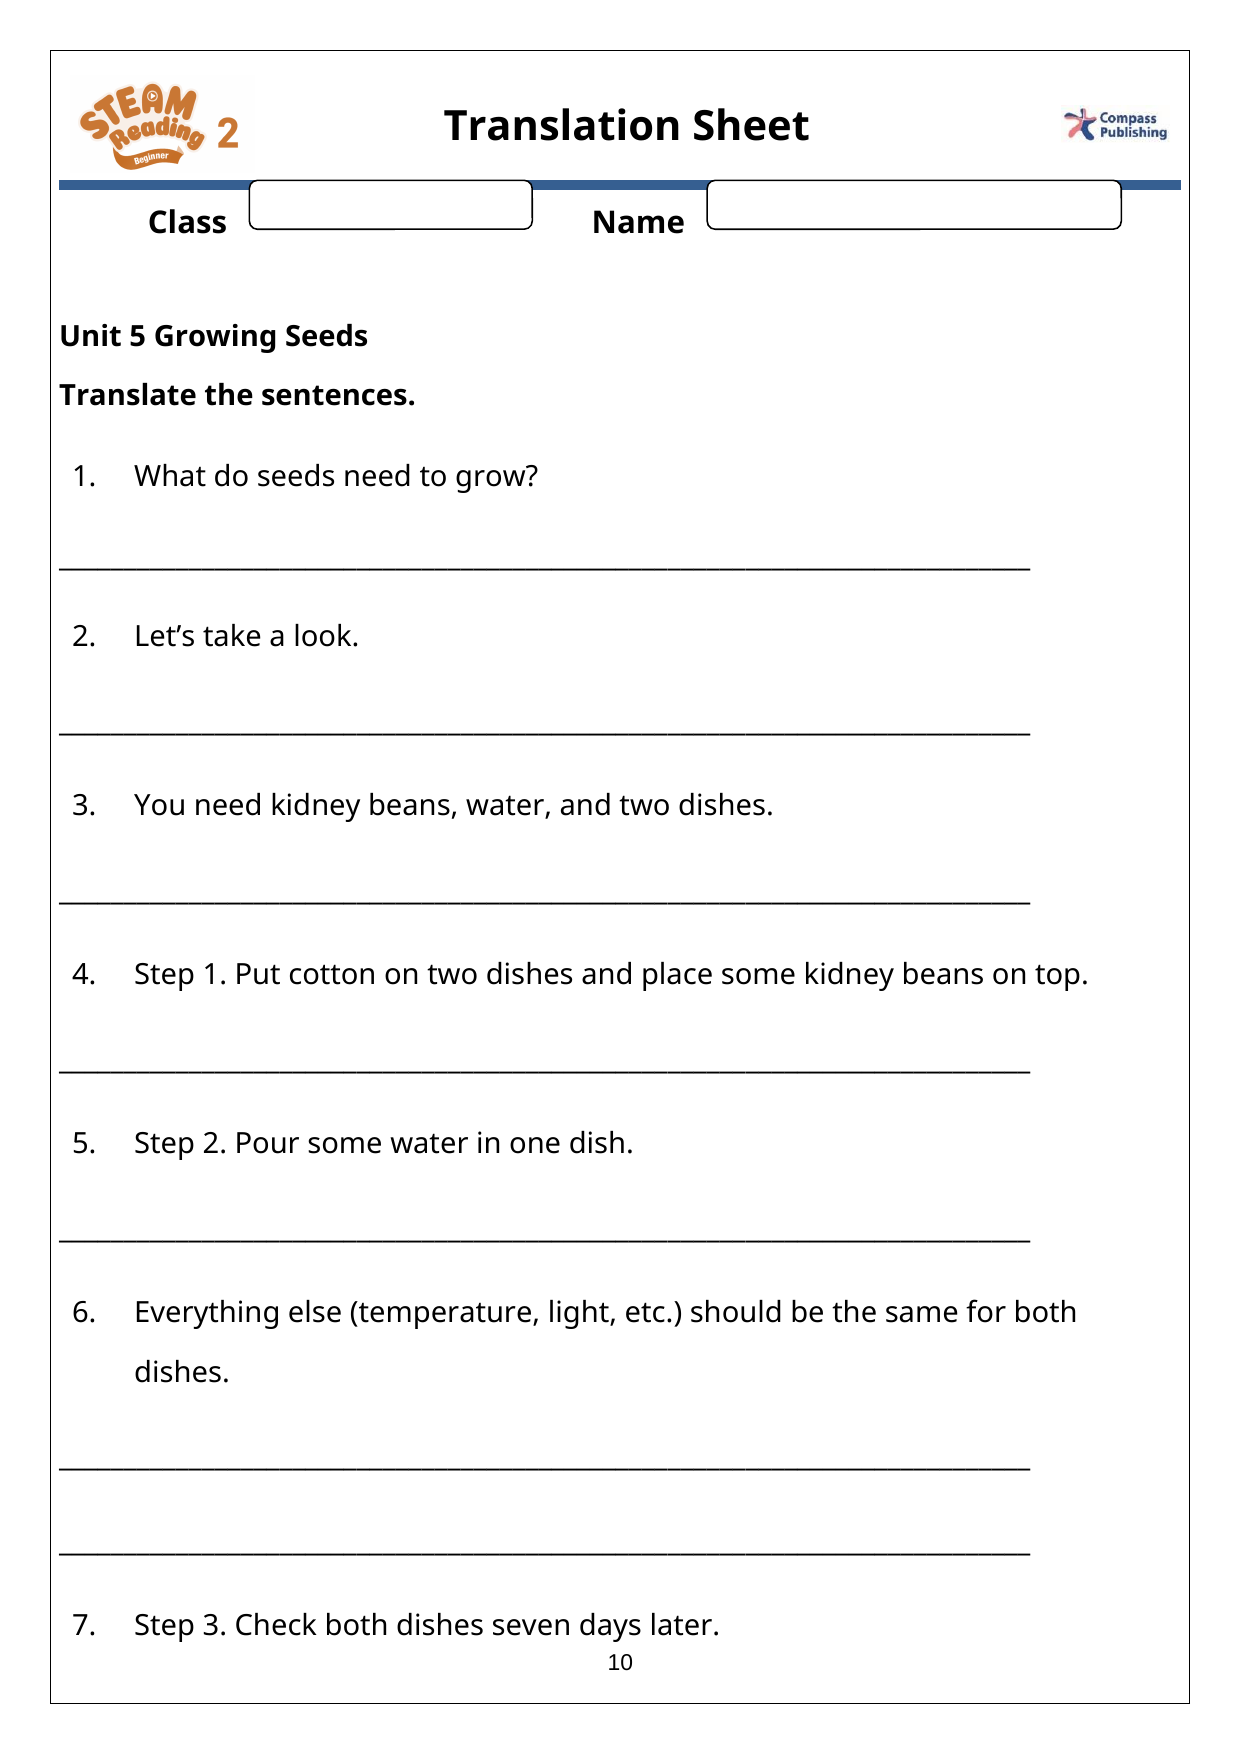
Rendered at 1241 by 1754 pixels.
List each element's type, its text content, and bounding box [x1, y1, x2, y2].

picture [1061, 105, 1171, 143]
list Step 3. Check both dishes seven days later. [96, 1604, 1181, 1644]
list ___________________________________________________________________________ [59, 1207, 1181, 1247]
list ___________________________________________________________________________ [59, 869, 1181, 909]
list What do seeds need to grow? [96, 455, 1181, 494]
list Let’s take a look. [96, 616, 1181, 655]
text Unit 5 Growing Seeds [59, 315, 1181, 355]
list ___________________________________________________________________________ [59, 1435, 1181, 1475]
text ___________________________________________________________________________ [59, 700, 1181, 740]
list Everything else (temperature, light, etc.) should be the same for both dishes. [96, 1291, 1181, 1391]
picture [70, 75, 256, 173]
list Step 2. Pour some water in one dish. [96, 1122, 1181, 1162]
list ___________________________________________________________________________ [59, 1520, 1181, 1559]
list You need kidney beans, water, and two dishes. [96, 784, 1181, 824]
list Step 1. Put cotton on two dishes and place some kidney beans on top. [96, 953, 1181, 993]
text Translate the sentences. [59, 374, 1181, 414]
list ___________________________________________________________________________ [59, 1038, 1181, 1078]
text ___________________________________________________________________________ [59, 535, 1181, 575]
